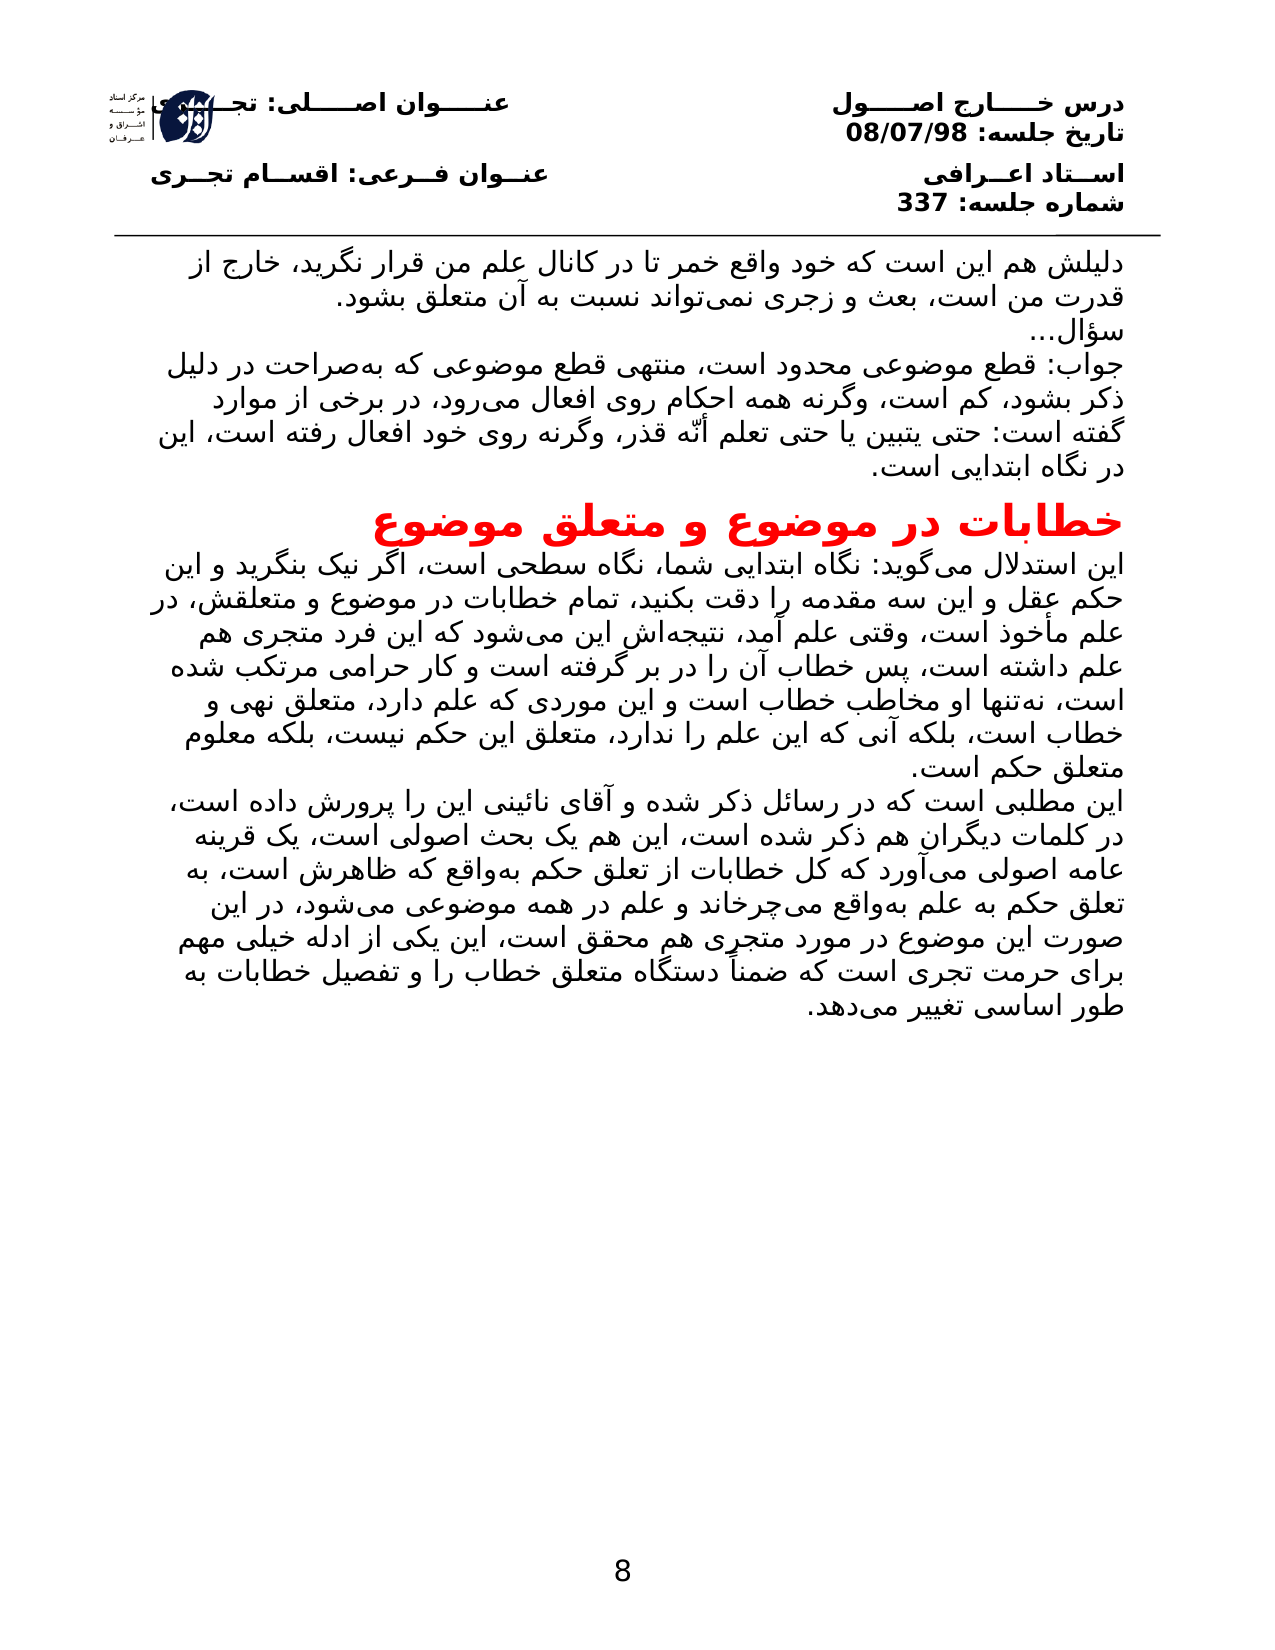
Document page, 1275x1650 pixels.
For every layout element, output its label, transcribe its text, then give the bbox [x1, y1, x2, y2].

picture [102, 86, 215, 146]
text دلیلش هم این است که خود واقع خمر تا در کانال علم من قرار نگرید، خارج از قدرت من است، بعث و زجری نمی‌تواند نسبت به آن متعلق بشود. [150, 246, 1125, 314]
text این استدلال می‌گوید: نگاه ابتدایی شما، نگاه سطحی است، اگر نیک بنگرید و این حکم عقل و این سه مقدمه را دقت بکنید، تمام خطابات در موضوع و متعلقش، در علم مأخوذ است، وقتی علم آمد، نتیجه‌اش این می‌شود که این فرد متجری هم علم داشته است، پس خطاب آن را در بر گرفته است و کار حرامی مرتکب شده است، نه‌تنها او مخاطب خطاب است و این موردی که علم دارد، متعلق نهی و خطاب است، بلکه آنی که این علم را ندارد، متعلق این حکم نیست، بلکه معلوم متعلق حکم است. [150, 547, 1125, 785]
text این مطلبی است که در رسائل ذکر شده و آقای نائینی این را پرورش داده است، در کلمات دیگران هم ذکر شده است، این هم یک بحث اصولی است، یک قرینه عامه اصولی می‌آورد که کل خطابات از تعلق حکم به‌واقع که ظاهرش است، به تعلق حکم به علم به‌واقع می‌چرخاند و علم در همه موضوعی می‌شود، در این صورت این موضوع در مورد متجری هم محقق است، این یکی از ادله خیلی مهم برای حرمت تجری است که ضمناً دستگاه متعلق خطاب را و تفصیل خطابات به طور اساسی تغییر می‌دهد. [150, 785, 1125, 1022]
text جواب: قطع موضوعی محدود است، منتهی قطع موضوعی که به‌صراحت در دلیل ذکر بشود، کم است، وگرنه همه احکام روی افعال می‌رود، در برخی از موارد گفته است: حتی یتبین یا حتی تعلم أنّه قذر، وگرنه روی خود افعال رفته است، این در نگاه ابتدایی است. [150, 348, 1125, 483]
subtitle خطابات در موضوع و متعلق موضوع [150, 496, 1125, 547]
text سؤال... [150, 314, 1125, 348]
